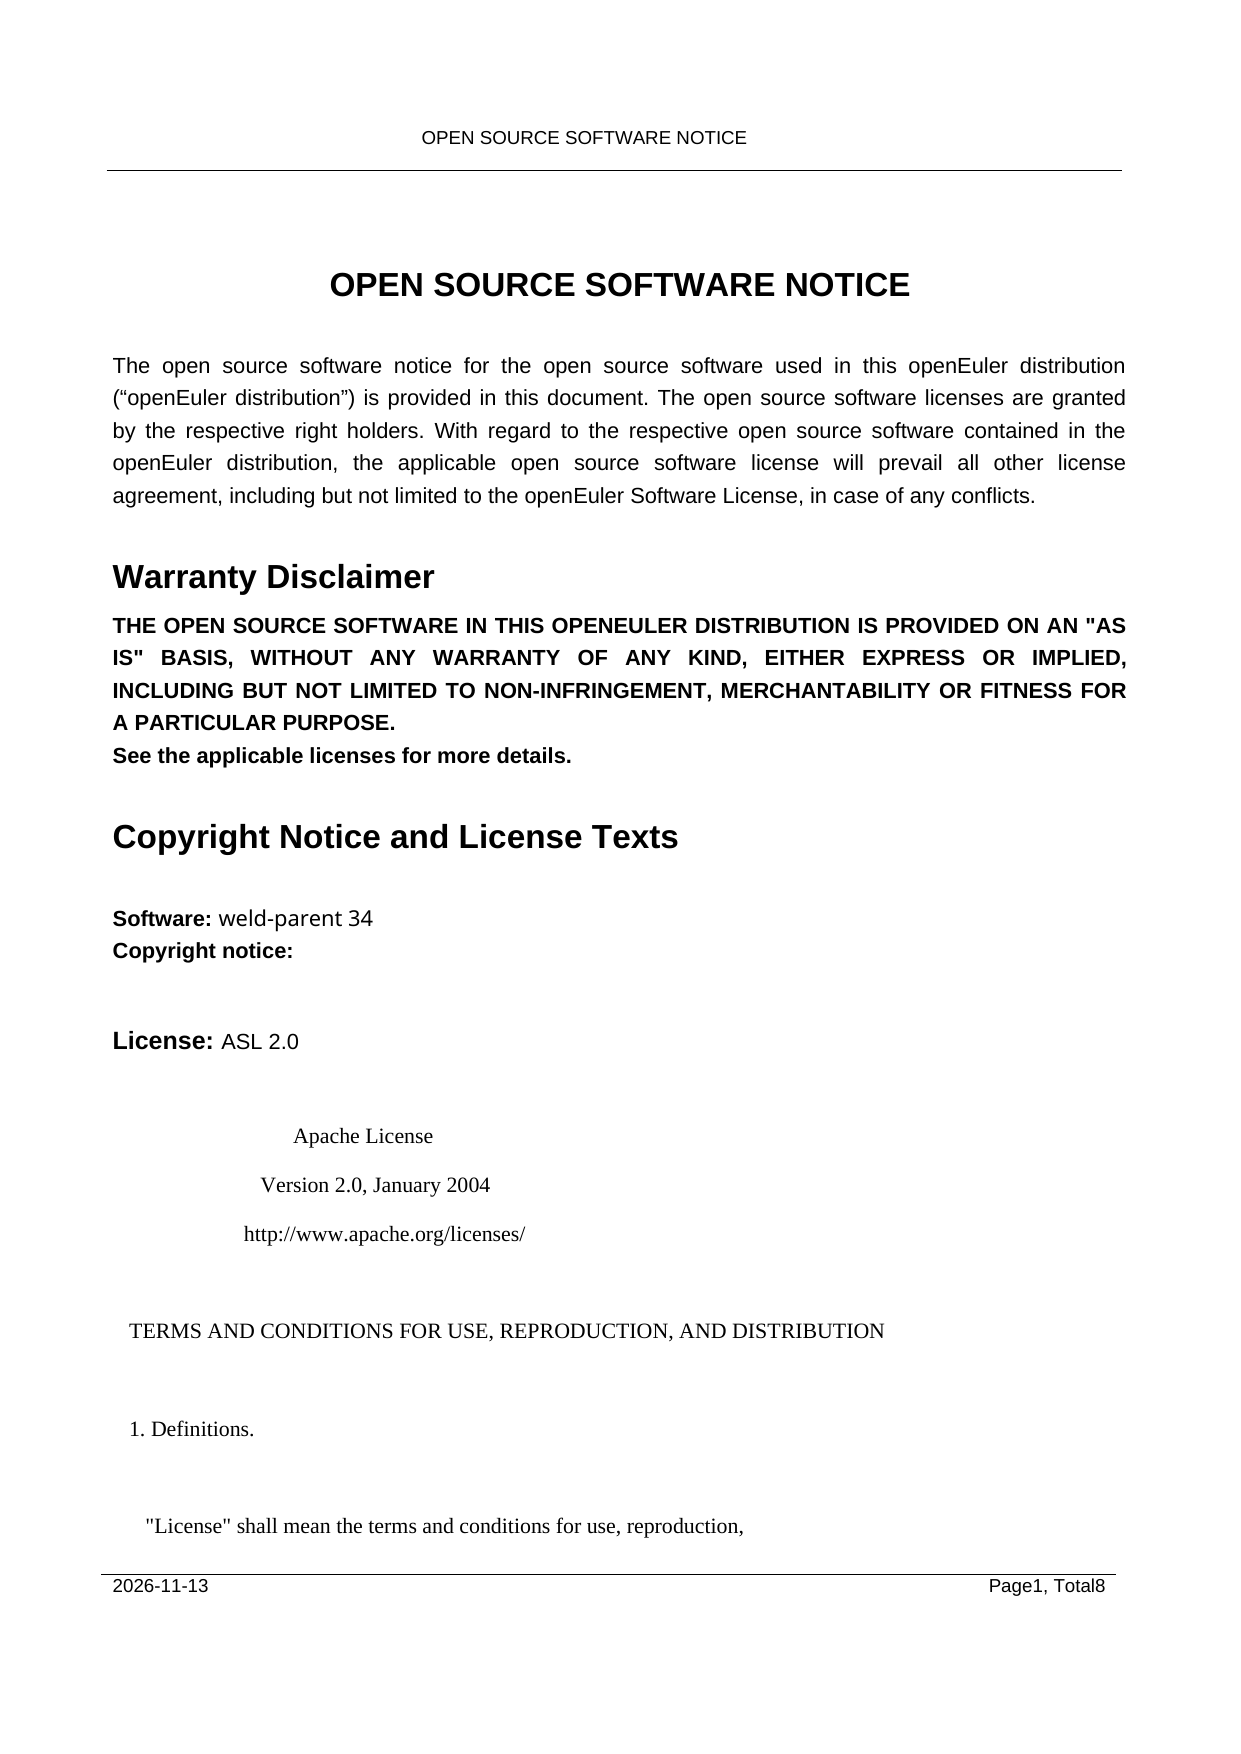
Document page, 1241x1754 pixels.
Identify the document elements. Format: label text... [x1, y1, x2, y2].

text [112, 1071, 1128, 1542]
text License: ASL 2.0 [112, 1024, 1128, 1057]
text Copyright notice: [112, 934, 1128, 966]
text Warranty Disclaimer [112, 544, 1128, 609]
text The open source software notice for the open source software used in this openEuler distribution (“openEuler distribution”) is provided in this document. The open source software licenses are granted by the respective right holders. With regard to the respective open source software contained in the openEuler distribution, the applicable open source software license will prevail all other license agreement, including but not limited to the openEuler Software License, in case of any conflicts. [112, 349, 1128, 511]
text Software: weld-parent 34 [112, 901, 1128, 934]
text Copyright Notice and License Texts [112, 804, 1128, 869]
text THE OPEN SOURCE SOFTWARE IN THIS OPENEULER DISTRIBUTION IS PROVIDED ON AN "AS IS" BASIS, WITHOUT ANY WARRANTY OF ANY KIND, EITHER EXPRESS OR IMPLIED, INCLUDING BUT NOT LIMITED TO NON-INFRINGEMENT, MERCHANTABILITY OR FITNESS FOR A PARTICULAR PURPOSE. See the applicable licenses for more details. [112, 609, 1128, 771]
text OPEN SOURCE SOFTWARE NOTICE [112, 251, 1128, 316]
